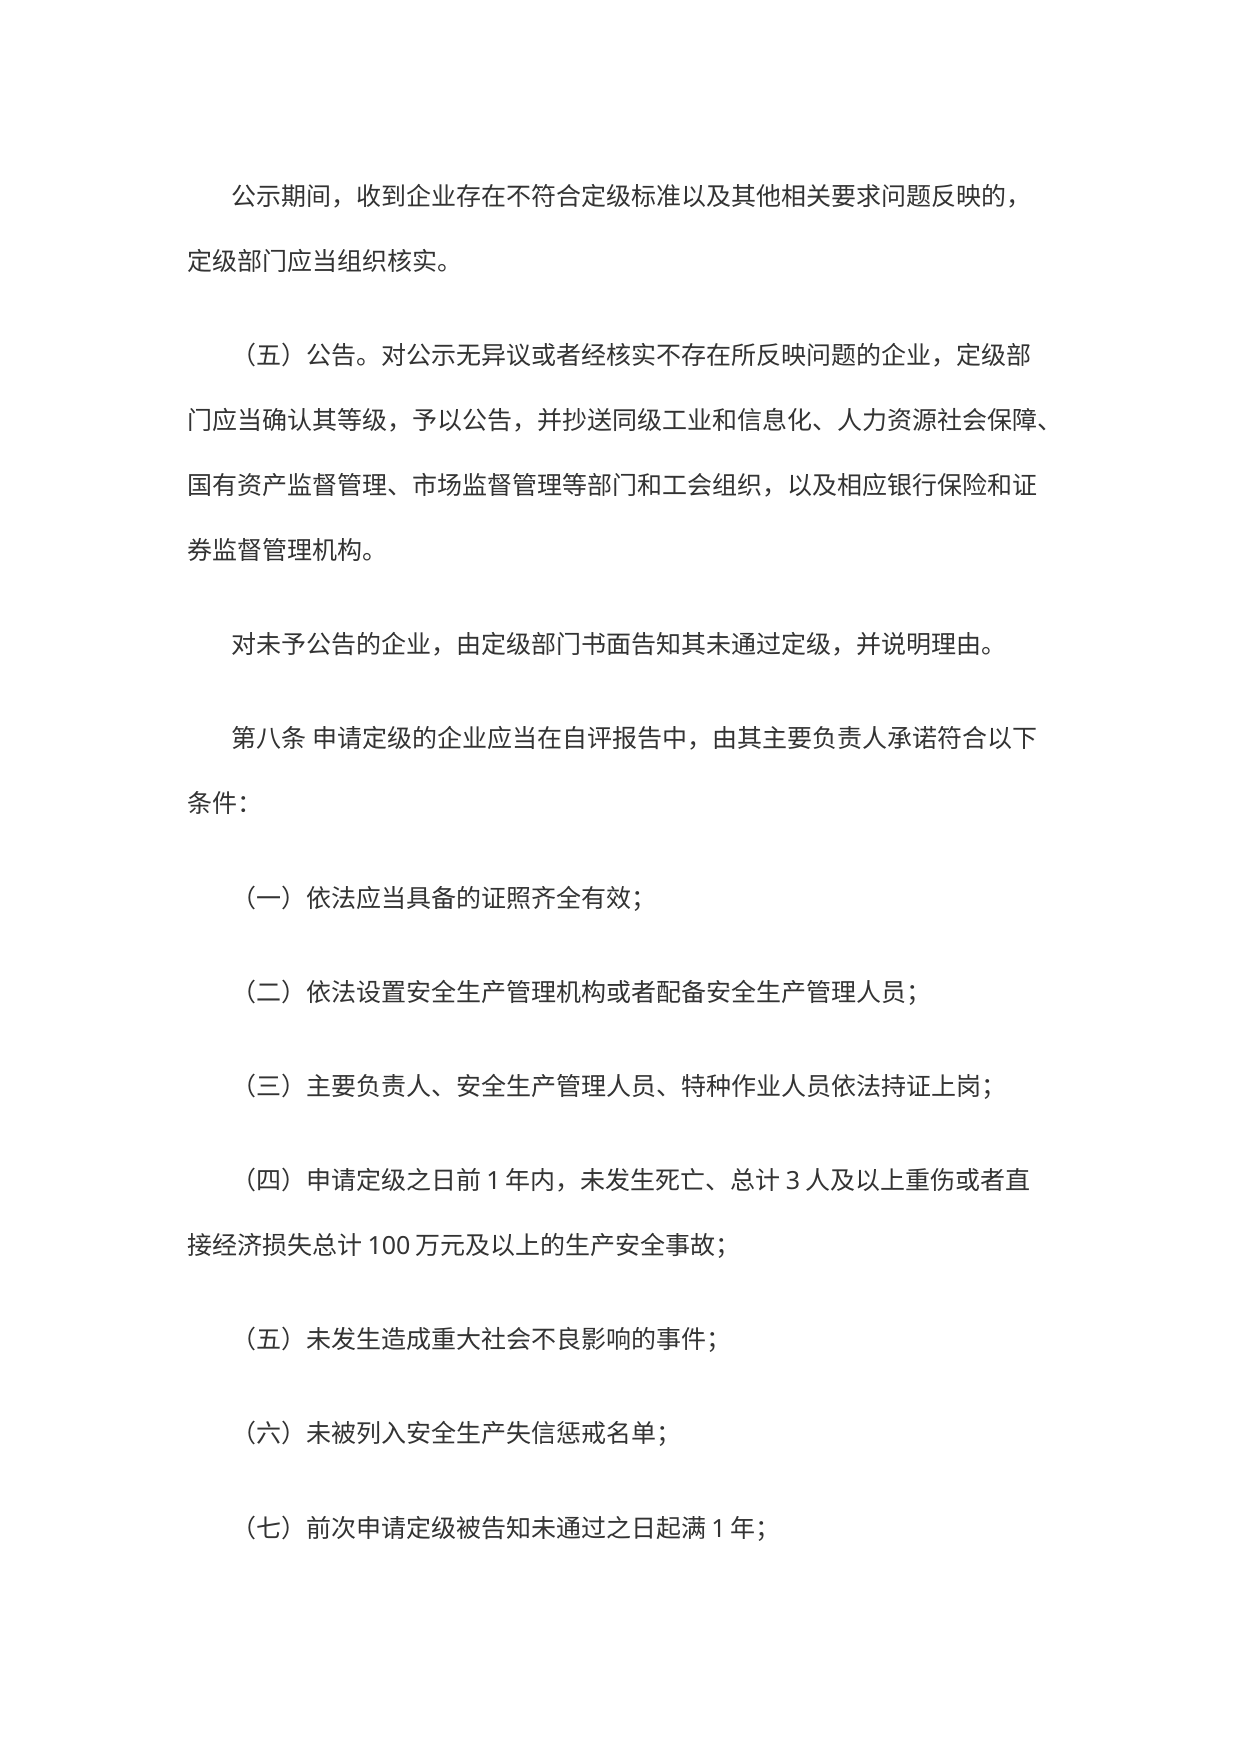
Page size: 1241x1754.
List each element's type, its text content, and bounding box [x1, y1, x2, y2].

text 公示期间，收到企业存在不符合定级标准以及其他相关要求问题反映的，定级部门应当组织核实。 [187, 162, 1053, 292]
text （四）申请定级之日前1年内，未发生死亡、总计3人及以上重伤或者直接经济损失总计100万元及以上的生产安全事故； [187, 1146, 1053, 1276]
text （七）前次申请定级被告知未通过之日起满1年； [187, 1494, 1053, 1559]
text （六）未被列入安全生产失信惩戒名单； [187, 1399, 1053, 1464]
text （一）依法应当具备的证照齐全有效； [187, 864, 1053, 929]
text （二）依法设置安全生产管理机构或者配备安全生产管理人员； [187, 958, 1053, 1023]
text （五）公告。对公示无异议或者经核实不存在所反映问题的企业，定级部门应当确认其等级，予以公告，并抄送同级工业和信息化、人力资源社会保障、国有资产监督管理、市场监督管理等部门和工会组织，以及相应银行保险和证券监督管理机构。 [187, 321, 1053, 581]
text （三）主要负责人、安全生产管理人员、特种作业人员依法持证上岗； [187, 1052, 1053, 1117]
text （五）未发生造成重大社会不良影响的事件； [187, 1305, 1053, 1370]
text 对未予公告的企业，由定级部门书面告知其未通过定级，并说明理由。 [187, 610, 1053, 675]
text 第八条 申请定级的企业应当在自评报告中，由其主要负责人承诺符合以下条件： [187, 704, 1053, 834]
